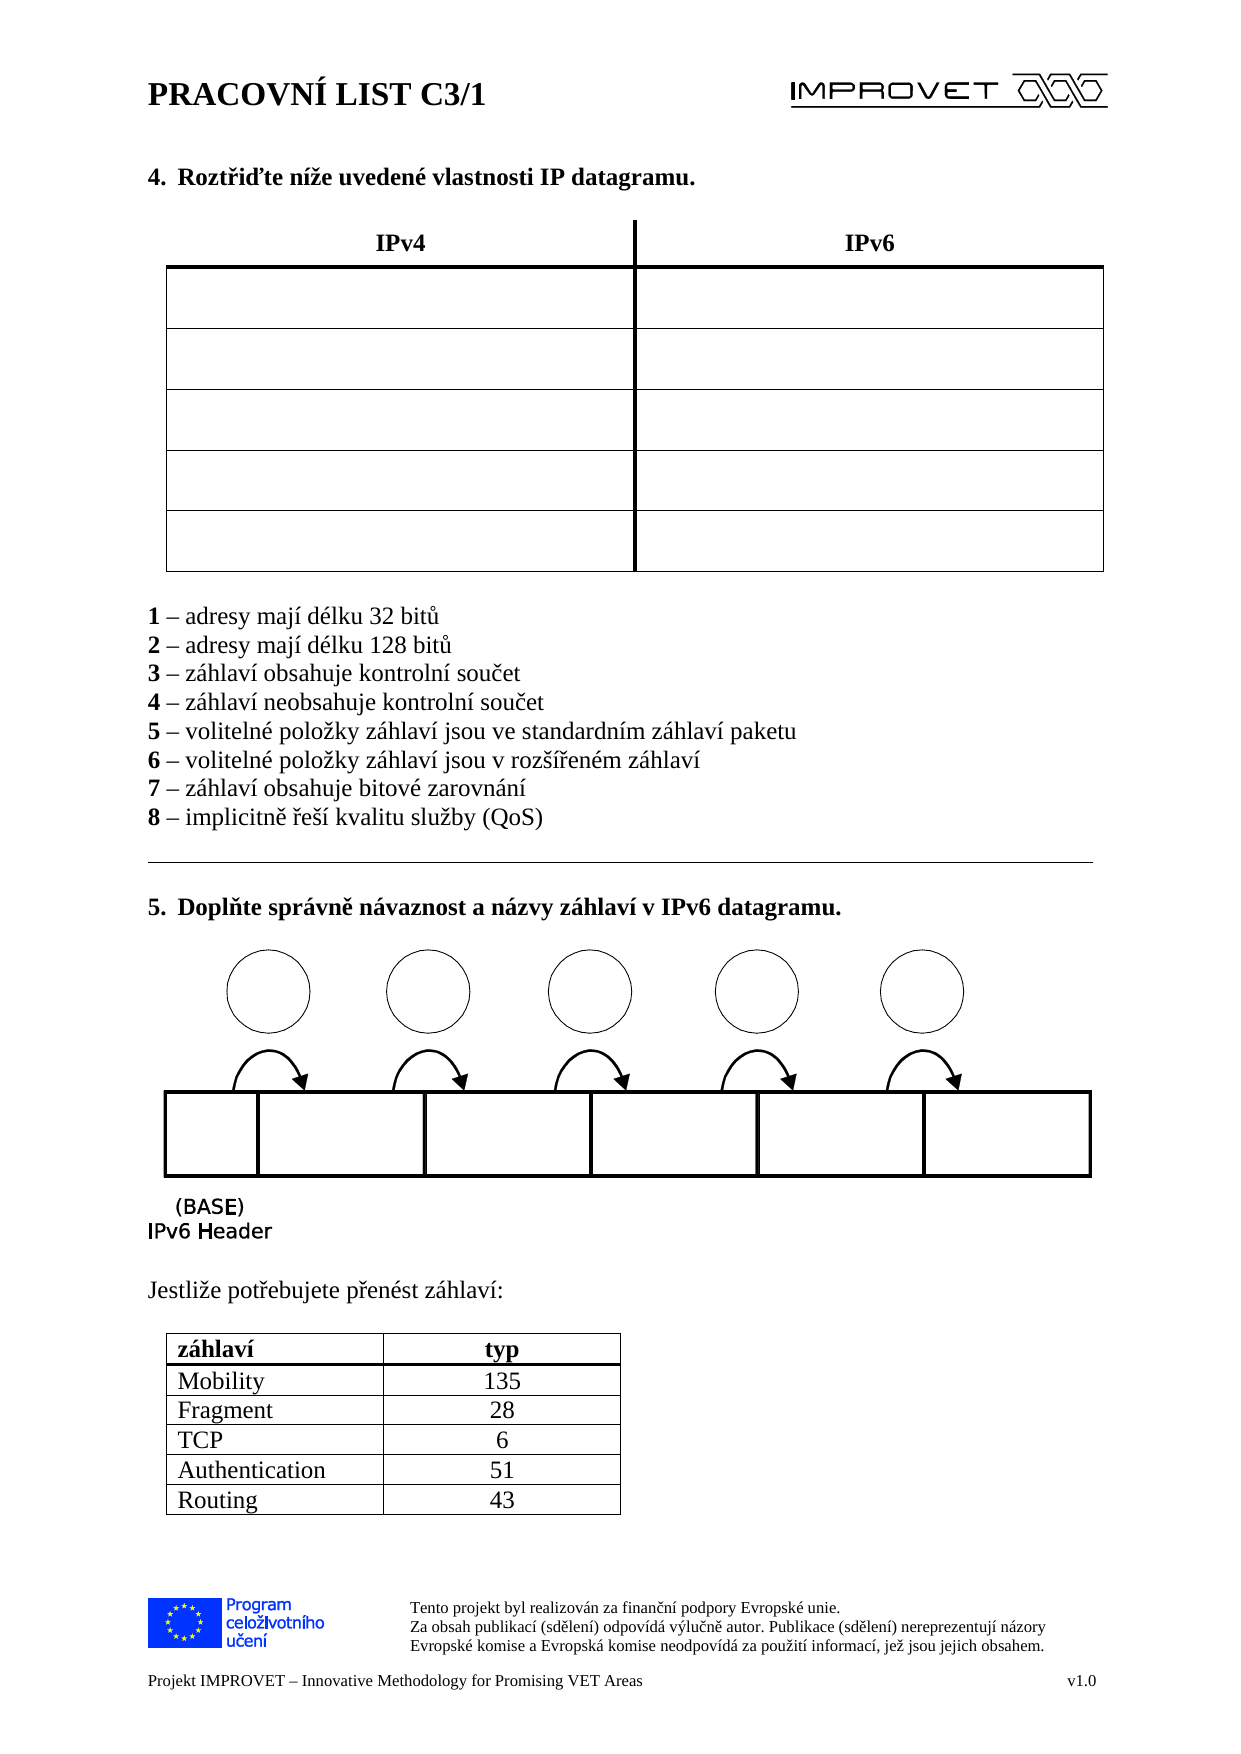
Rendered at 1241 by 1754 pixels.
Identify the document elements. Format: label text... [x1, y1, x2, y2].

list 3 – záhlaví obsahuje kontrolní součet [148, 658, 1093, 687]
table_cell Fragment [167, 1396, 383, 1424]
table_cell 6 [384, 1425, 620, 1454]
table_header záhlaví [167, 1334, 383, 1363]
table_cell 43 [384, 1485, 620, 1514]
text Roztřiďte níže uvedené vlastnosti IP datagramu. [148, 162, 1093, 191]
table_cell [167, 269, 633, 328]
text Doplňte správně návaznost a názvy záhlaví v IPv6 datagramu. [148, 892, 1093, 920]
table_header IPv6 [637, 220, 1104, 265]
list 2 – adresy mají délku 128 bitů [148, 630, 1093, 658]
table_cell [167, 451, 633, 510]
table_header typ [384, 1334, 620, 1363]
table_cell [167, 511, 633, 571]
table_header IPv4 [166, 220, 633, 265]
list 8 – implicitně řeší kvalitu služby (QoS) [148, 802, 1093, 831]
table_cell [637, 329, 1103, 389]
list 6 – volitelné položky záhlaví jsou v rozšířeném záhlaví [148, 745, 1093, 773]
table_cell [637, 390, 1103, 450]
table_cell Authentication [167, 1455, 383, 1484]
table_cell [637, 511, 1103, 571]
table_cell 51 [384, 1455, 620, 1484]
list 5 – volitelné položky záhlaví jsou ve standardním záhlaví paketu [148, 716, 1093, 745]
table_cell [167, 390, 633, 450]
list 1 – adresy mají délku 32 bitů [148, 601, 1093, 630]
table_cell 135 [384, 1366, 620, 1394]
table_cell [167, 329, 633, 389]
list 7 – záhlaví obsahuje bitové zarovnání [148, 773, 1093, 802]
table_cell [637, 269, 1103, 328]
table_cell TCP [167, 1425, 383, 1454]
table_cell Routing [167, 1485, 383, 1514]
list Jestliže potřebujete přenést záhlaví: [148, 1275, 1093, 1304]
table_cell Mobility [167, 1366, 383, 1394]
list 4 – záhlaví neobsahuje kontrolní součet [148, 687, 1093, 716]
table_cell 28 [384, 1396, 620, 1424]
table_cell [637, 451, 1103, 510]
